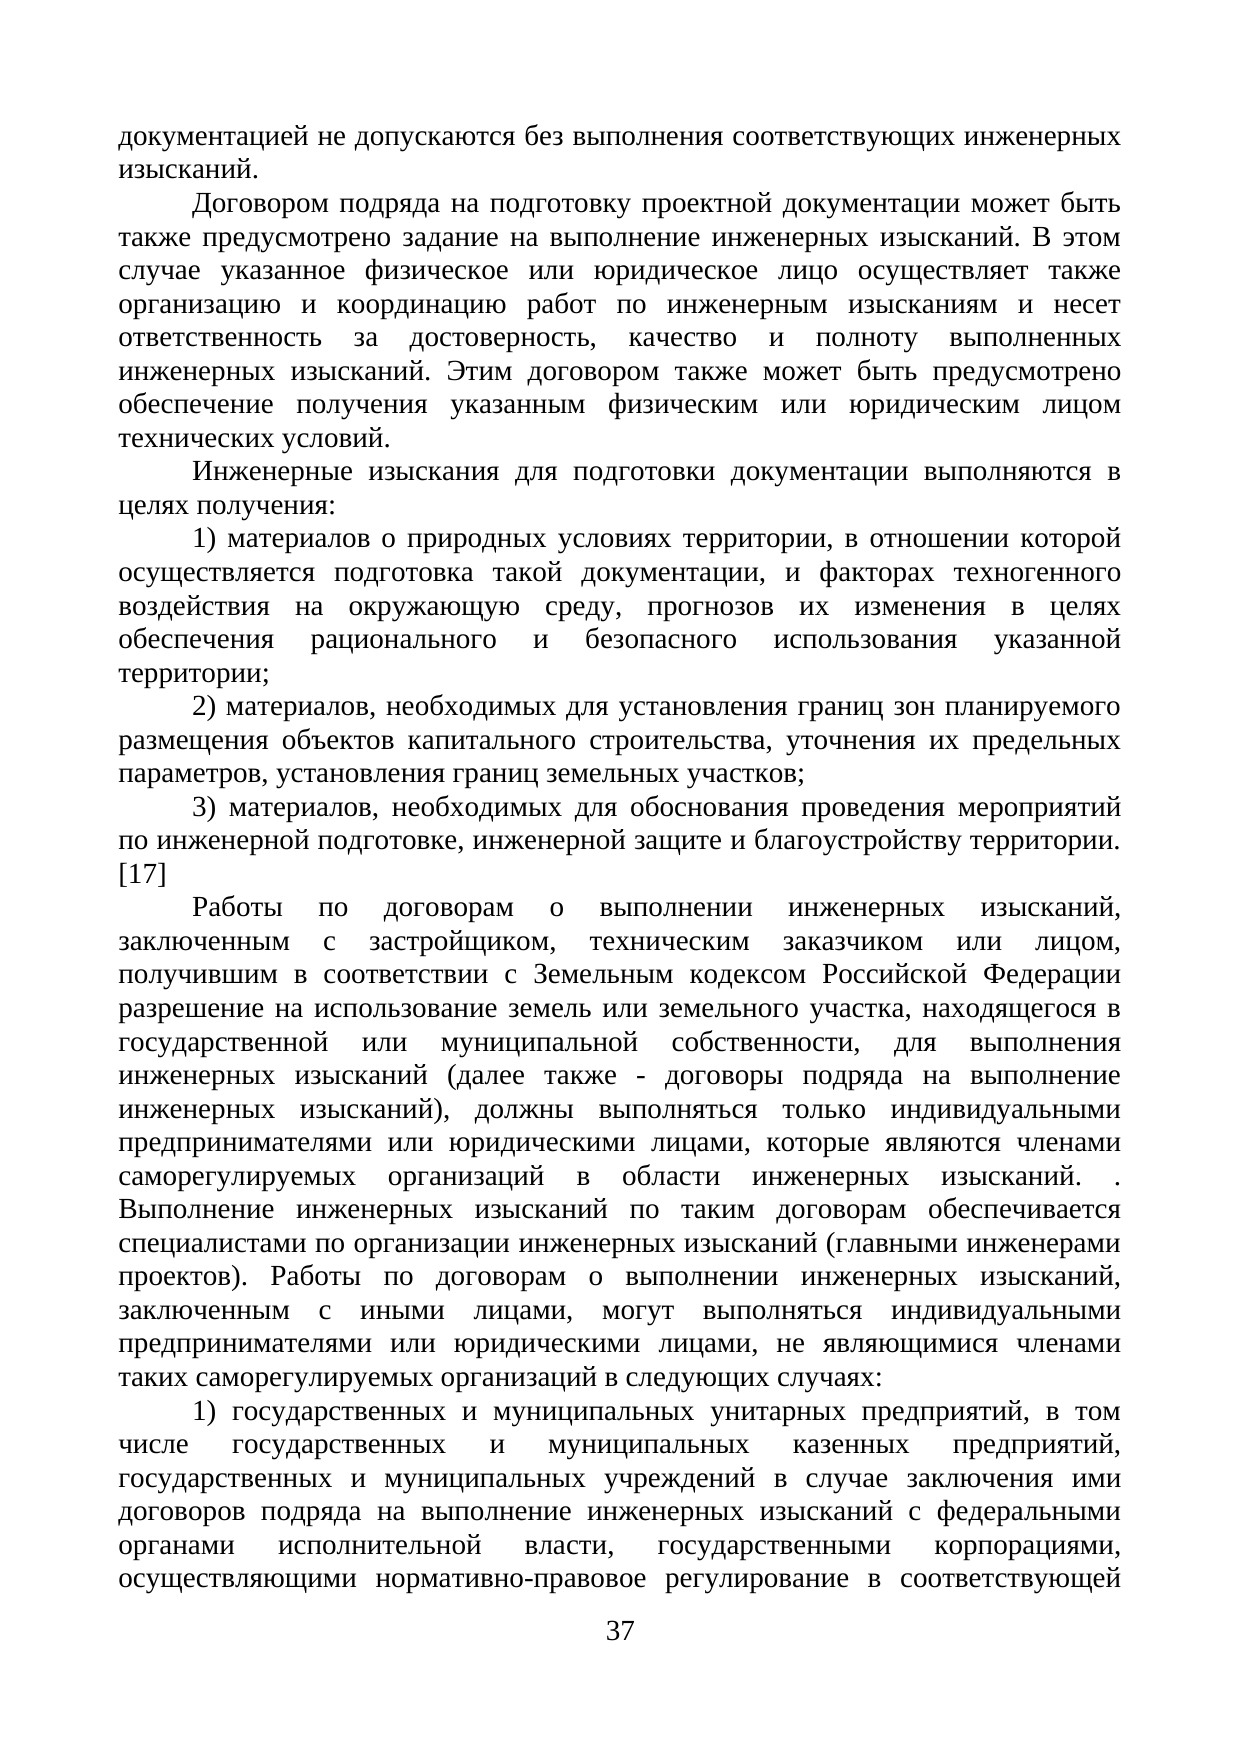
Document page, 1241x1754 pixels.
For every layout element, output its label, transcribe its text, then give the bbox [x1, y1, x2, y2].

text 3) материалов, необходимых для обоснования проведения мероприятий по инженерной подготовке, инженерной защите и благоустройству территории.[17] [118, 789, 1122, 889]
text Инженерные изыскания для подготовки документации выполняются в целях получения: [118, 453, 1122, 521]
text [118, 1393, 1122, 1594]
text Работы по договорам о выполнении инженерных изысканий, заключенным с застройщиком, техническим заказчиком или лицом, получившим в соответствии с Земельным кодексом Российской Федерации разрешение на использование земель или земельного участка, находящегося в государственной или муниципальной собственности, для выполнения инженерных изысканий (далее также - договоры подряда на выполнение инженерных изысканий), должны выполняться только индивидуальными предпринимателями или юридическими лицами, которые являются членами саморегулируемых организаций в области инженерных изысканий. . Выполнение инженерных изысканий по таким договорам обеспечивается специалистами по организации инженерных изысканий (главными инженерами проектов). Работы по договорам о выполнении инженерных изысканий, заключенным с иными лицами, могут выполняться индивидуальными предпринимателями или юридическими лицами, не являющимися членами таких саморегулируемых организаций в следующих случаях: [118, 889, 1122, 1393]
text 1) материалов о природных условиях территории, в отношении которой осуществляется подготовка такой документации, и факторах техногенного воздействия на окружающую среду, прогнозов их изменения в целях обеспечения рационального и безопасного использования указанной территории; [118, 521, 1122, 688]
text 2) материалов, необходимых для установления границ зон планируемого размещения объектов капитального строительства, уточнения их предельных параметров, установления границ земельных участков; [118, 688, 1122, 789]
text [118, 118, 1122, 185]
text Договором подряда на подготовку проектной документации может быть также предусмотрено задание на выполнение инженерных изысканий. В этом случае указанное физическое или юридическое лицо осуществляет также организацию и координацию работ по инженерным изысканиям и несет ответственность за достоверность, качество и полноту выполненных инженерных изысканий. Этим договором также может быть предусмотрено обеспечение получения указанным физическим или юридическим лицом технических условий. [118, 185, 1122, 453]
